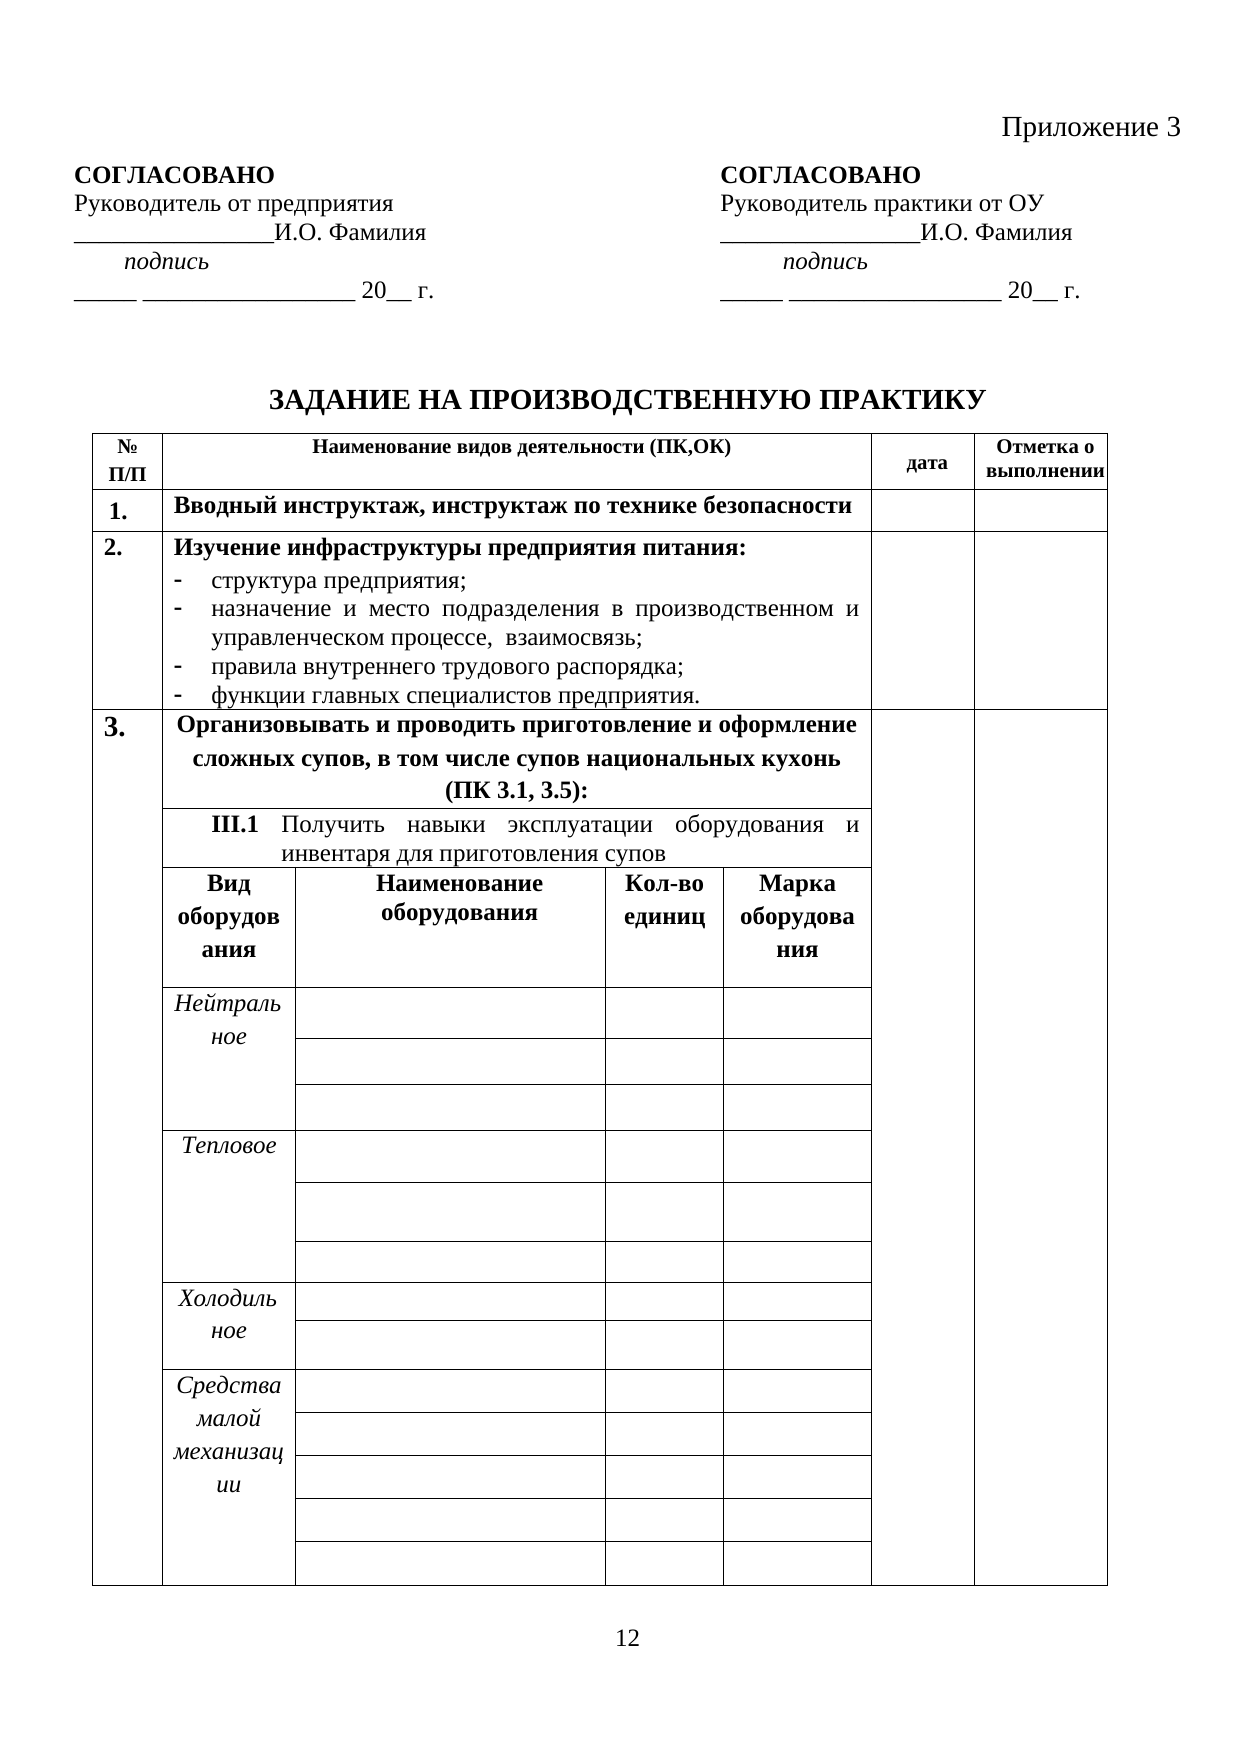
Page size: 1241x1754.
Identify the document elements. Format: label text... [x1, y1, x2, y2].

table_cell [872, 490, 974, 531]
table_cell [296, 1283, 605, 1320]
table_cell [724, 1039, 871, 1084]
table_cell [606, 1499, 723, 1541]
table_cell [296, 1085, 605, 1129]
table_cell [296, 1131, 605, 1182]
table_cell [93, 710, 162, 1584]
table_cell [724, 1131, 871, 1182]
table_cell [724, 1085, 871, 1129]
table_cell [606, 1456, 723, 1498]
table_cell [724, 1283, 871, 1320]
table_cell [296, 988, 605, 1038]
table_cell [296, 1242, 605, 1282]
table_cell [296, 1499, 605, 1541]
table_cell Средства малой механизации [163, 1370, 295, 1584]
table_cell [724, 1456, 871, 1498]
table_header № П/П [93, 434, 162, 489]
table_cell Вид оборудования [163, 868, 295, 987]
table_cell [724, 1370, 871, 1412]
table_cell [606, 1131, 723, 1182]
table_cell [93, 490, 162, 531]
table_cell [606, 1242, 723, 1282]
table_cell [724, 1242, 871, 1282]
table_cell [606, 988, 723, 1038]
table_cell Тепловое [163, 1131, 295, 1282]
table_cell [975, 710, 1107, 1584]
table_cell [296, 1542, 605, 1584]
table_cell [606, 1085, 723, 1129]
table_cell [724, 1499, 871, 1541]
table_cell [975, 532, 1107, 708]
table_cell [296, 1039, 605, 1084]
table_cell [296, 1413, 605, 1455]
table_cell [606, 1413, 723, 1455]
table_cell Кол-во единиц [606, 868, 723, 987]
table_cell Получить навыки эксплуатации оборудования и инвентаря для приготовления супов [163, 809, 871, 867]
text Приложение 3 [74, 109, 1181, 143]
table_header Наименование видов деятельности (ПК,ОК) [163, 434, 871, 489]
table_header СОГЛАСОВАНО Руководитель от предприятия ________________И.О. Фамилия подпись _____ _________________ 20__ г. [63, 160, 709, 332]
table_cell [296, 1183, 605, 1241]
table_header дата [872, 434, 974, 489]
table_cell [296, 1456, 605, 1498]
table_cell [872, 710, 974, 1584]
table_cell Марка оборудования [724, 868, 871, 987]
table_cell Холодильное [163, 1283, 295, 1369]
table_cell Организовывать и проводить приготовление и оформление сложных супов, в том числе супов национальных кухонь (ПК 3.1, 3.5): [163, 710, 871, 808]
table_cell [724, 1183, 871, 1241]
table_header Отметка о выполнении [975, 434, 1107, 489]
table_cell Вводный инструктаж, инструктаж по технике безопасности [163, 490, 871, 531]
table_cell [296, 1370, 605, 1412]
table_cell Изучение инфраструктуры предприятия питания: структура предприятия; назначение и место подразделения в производственном и управленческом процессе, взаимосвязь; правила внутреннего трудового распорядка; функции главных специалистов предприятия. [163, 532, 871, 708]
table_cell [606, 1283, 723, 1320]
table_cell Нейтральное [163, 988, 295, 1129]
table_cell [872, 532, 974, 708]
table_cell [724, 988, 871, 1038]
table_cell [93, 532, 162, 708]
table_cell [606, 1183, 723, 1241]
table_cell [606, 1039, 723, 1084]
table_cell Наименование оборудования [296, 868, 605, 987]
text ЗАДАНИЕ НА производственную ПРАКТИКУ [74, 382, 1181, 416]
table_cell [975, 490, 1107, 531]
table_cell [724, 1321, 871, 1369]
table_cell [606, 1370, 723, 1412]
table_header СОГЛАСОВАНО Руководитель практики от ОУ ________________И.О. Фамилия подпись _____ _________________ 20__ г. [709, 160, 1107, 332]
table_cell [724, 1413, 871, 1455]
table_cell [606, 1542, 723, 1584]
table_cell [606, 1321, 723, 1369]
table_cell [296, 1321, 605, 1369]
table_cell [724, 1542, 871, 1584]
